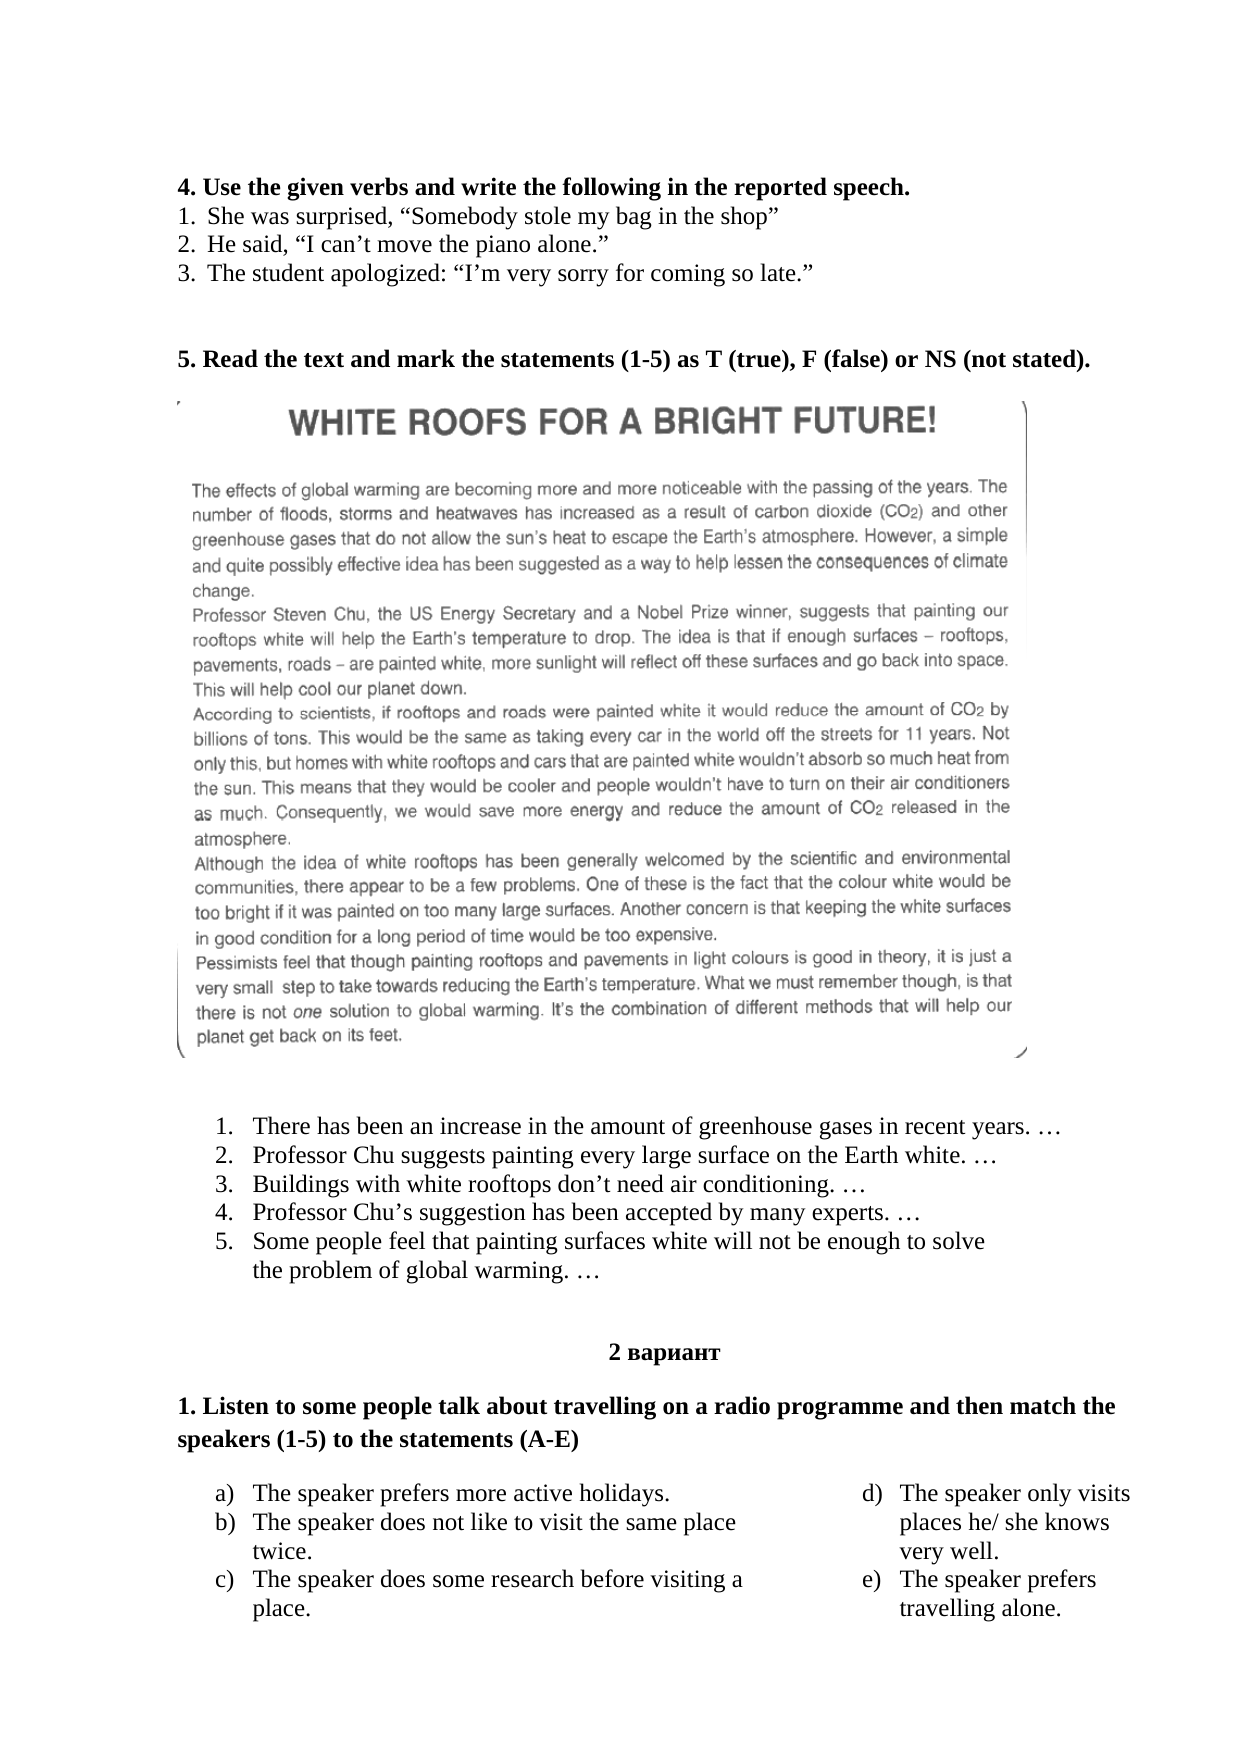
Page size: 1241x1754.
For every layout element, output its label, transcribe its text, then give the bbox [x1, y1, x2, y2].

text 1. Listen to some people talk about travelling on a radio programme and then match the speakers (1-5) to the statements (A-E) [177, 1391, 1152, 1453]
list The speaker prefers travelling alone. [862, 1564, 1152, 1622]
text 4. Use the given verbs and write the following in the reported speech. [177, 172, 1152, 201]
list the problem of global warming. … [252, 1255, 1152, 1284]
list The student apologized: “I’m very sorry for coming so late.” [177, 258, 1152, 287]
text 5. Read the text and mark the statements (1-5) as T (true), F (false) or NS (not stated). [177, 344, 1152, 373]
list Buildings with white rooftops don’t need air conditioning. … [215, 1169, 1152, 1197]
list There has been an increase in the amount of greenhouse gases in recent years. … [215, 1111, 1152, 1140]
text 2 вариант [177, 1337, 1152, 1366]
list Some people feel that painting surfaces white will not be enough to solve [215, 1226, 1152, 1255]
list The speaker does not like to visit the same place twice. [215, 1507, 765, 1564]
list Professor Chu’s suggestion has been accepted by many experts. … [215, 1197, 1152, 1226]
list The speaker prefers more active holidays. [215, 1478, 765, 1507]
picture [177, 401, 1027, 1058]
list She was surprised, “Somebody stole my bag in the shop” [177, 201, 1152, 229]
list The speaker does some research before visiting a place. [215, 1564, 765, 1622]
list Professor Chu suggests painting every large surface on the Earth white. … [215, 1140, 1152, 1169]
list The speaker only visits places he/ she knows very well. [862, 1478, 1152, 1564]
list He said, “I can’t move the piano alone.” [177, 229, 1152, 258]
